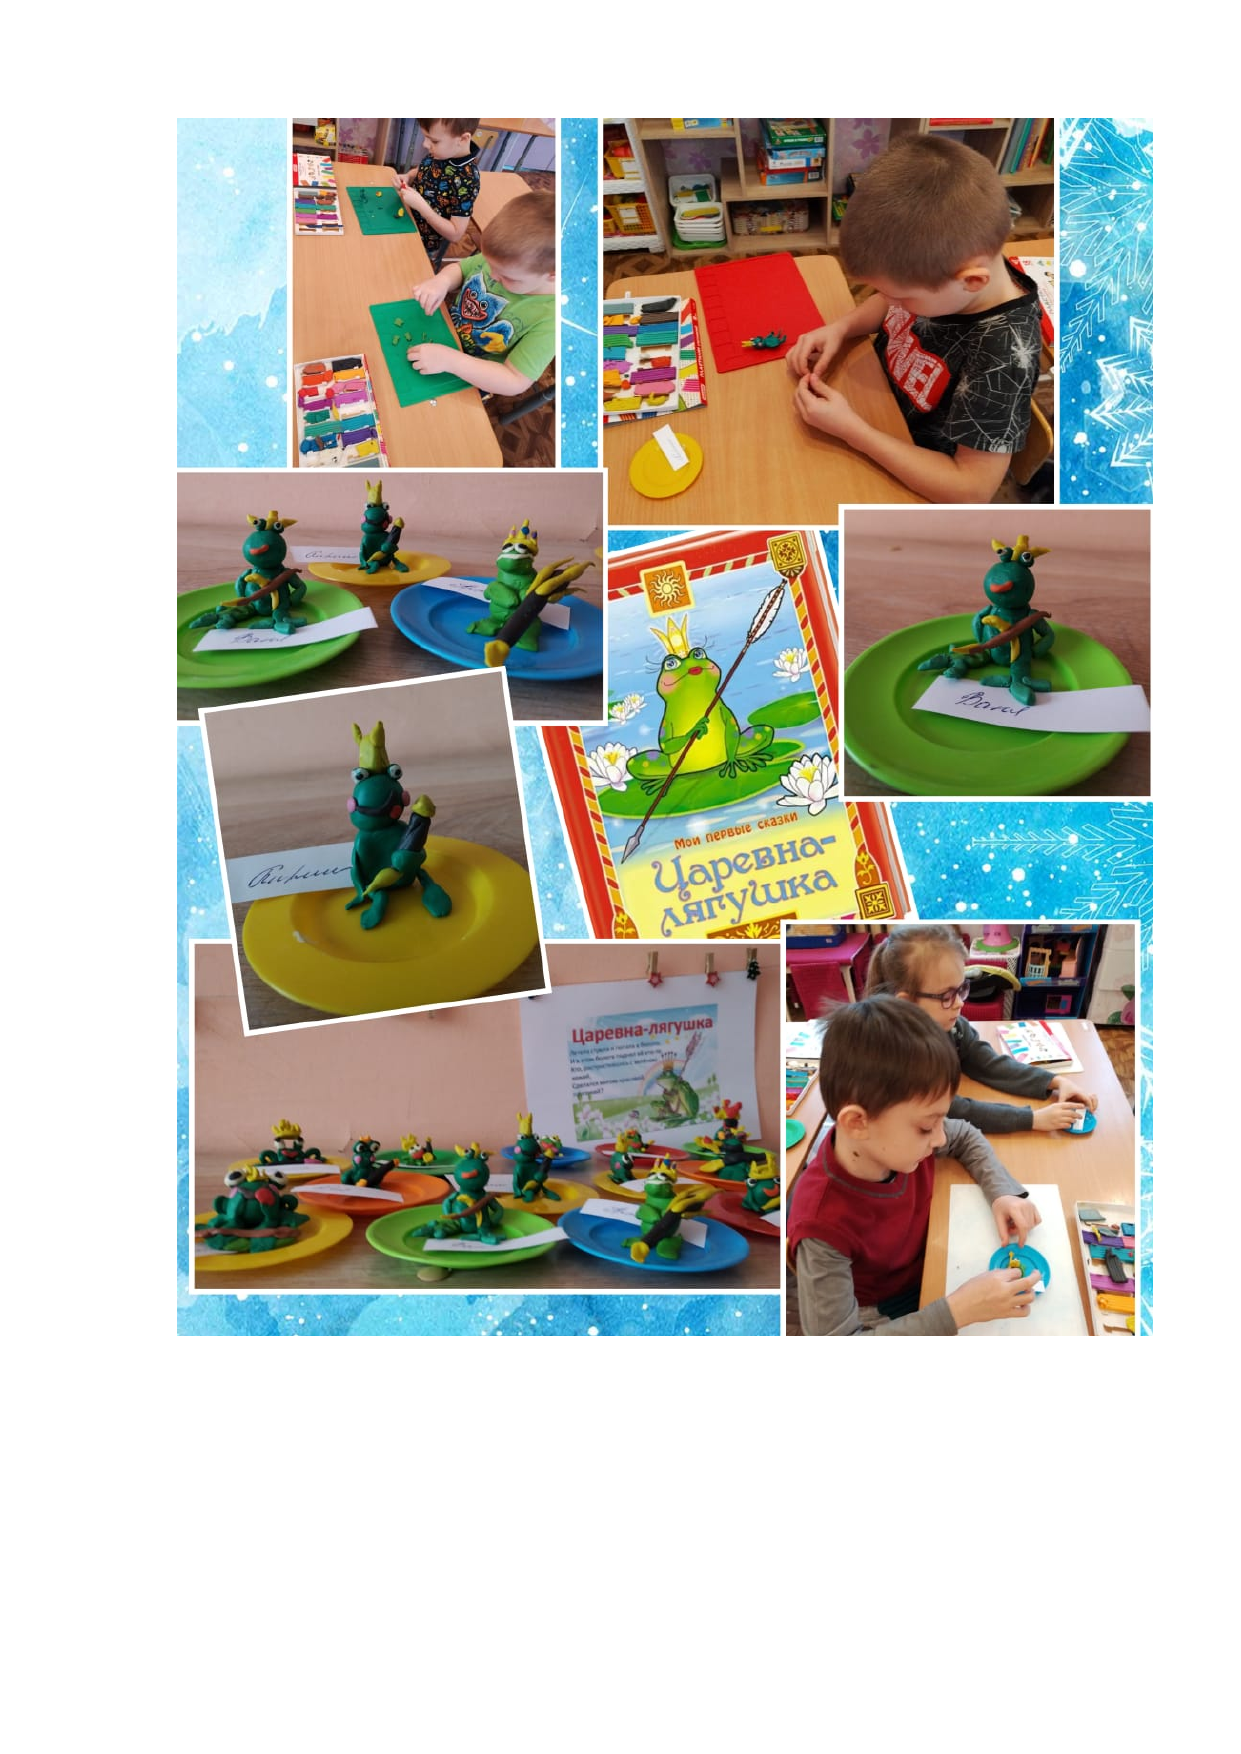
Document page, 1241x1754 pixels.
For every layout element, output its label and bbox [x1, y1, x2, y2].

picture [177, 118, 1153, 1336]
